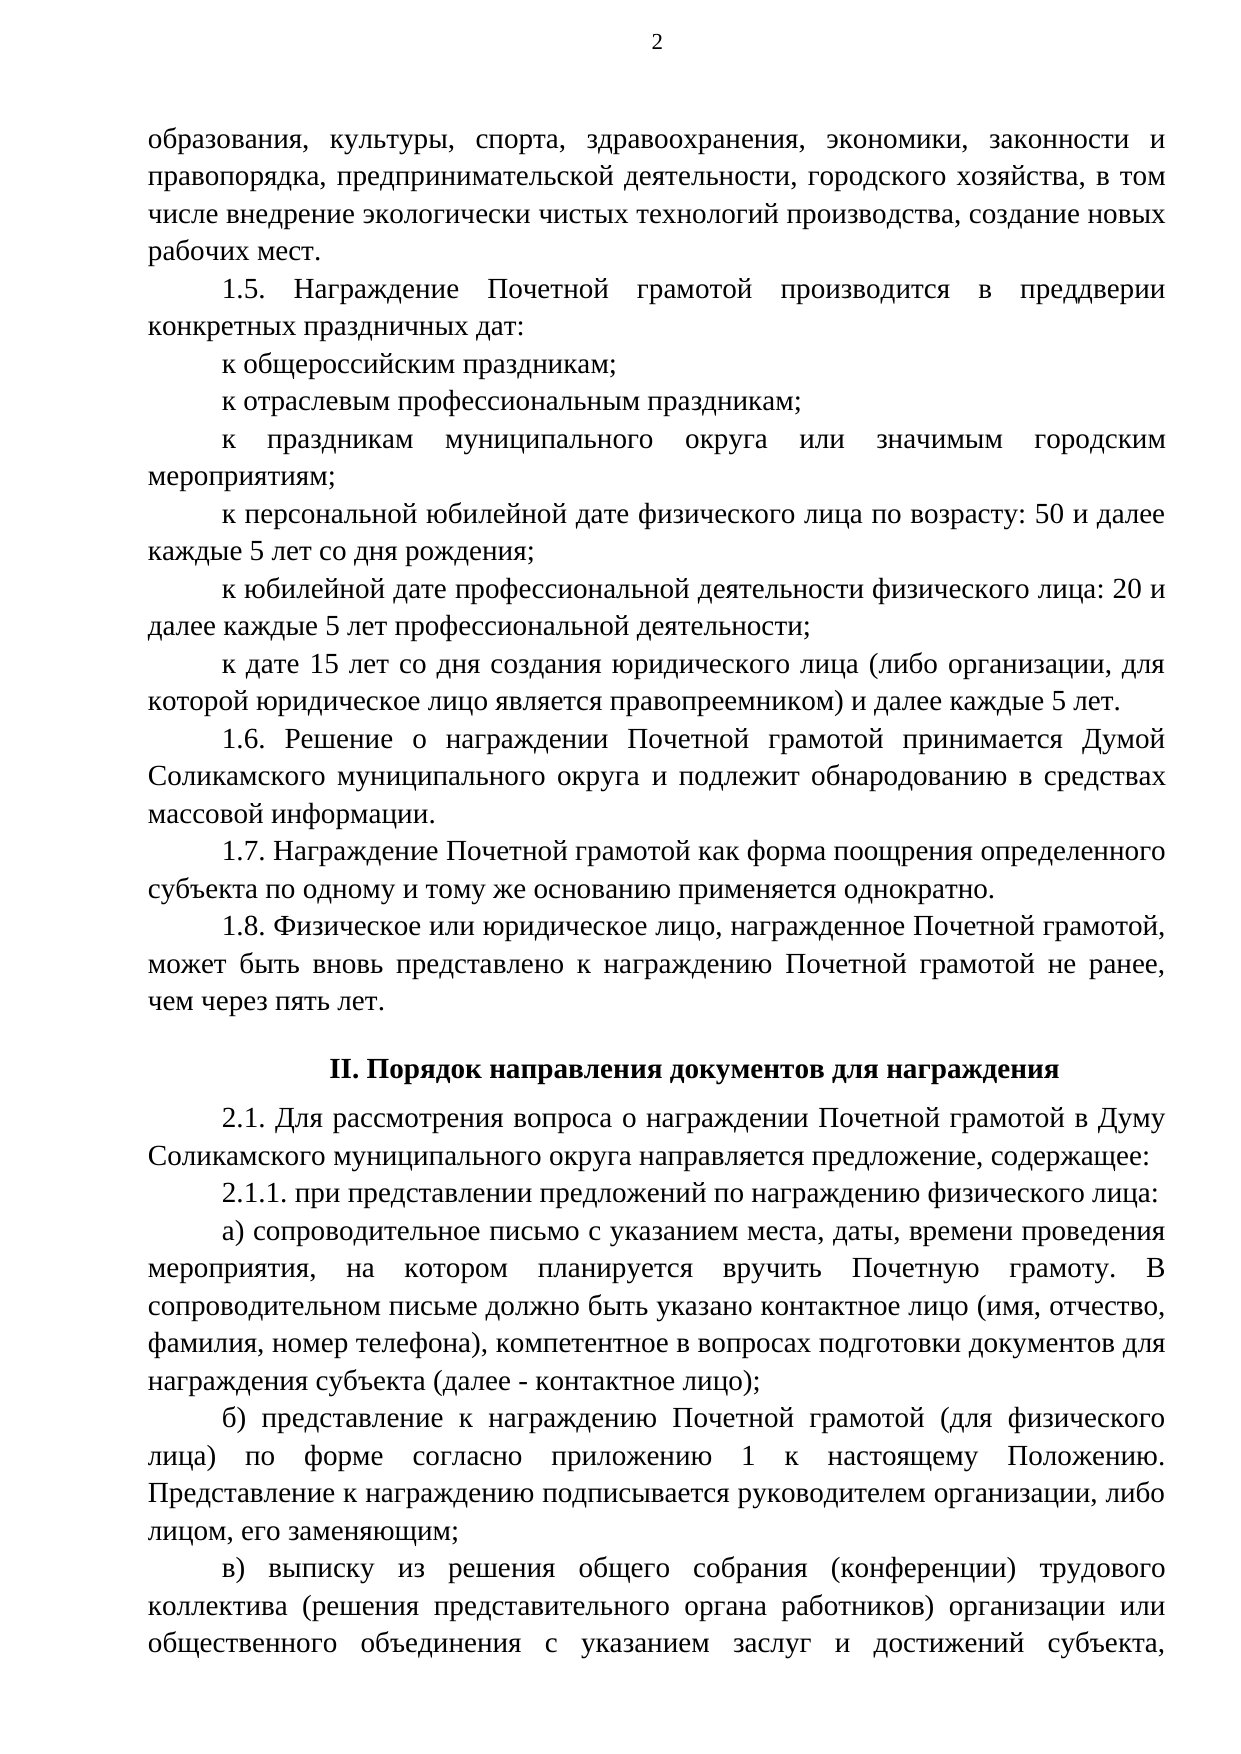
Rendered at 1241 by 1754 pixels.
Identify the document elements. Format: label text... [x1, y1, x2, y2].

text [148, 118, 1166, 268]
text к праздникам муниципального округа или значимым городским мероприятиям; [148, 418, 1166, 493]
text 1.5. Награждение Почетной грамотой производится в преддверии конкретных праздничных дат: [148, 268, 1166, 343]
text 2.1.1. при представлении предложений по награждению физического лица: [148, 1173, 1166, 1210]
text 1.7. Награждение Почетной грамотой как форма поощрения определенного субъекта по одному и тому же основанию применяется однократно. [148, 831, 1166, 906]
text к юбилейной дате профессиональной деятельности физического лица: 20 и далее каждые 5 лет профессиональной деятельности; [148, 568, 1166, 643]
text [148, 1548, 1166, 1660]
text к отраслевым профессиональным праздникам; [148, 381, 1166, 418]
text 1.6. Решение о награждении Почетной грамотой принимается Думой Соликамского муниципального округа и подлежит обнародованию в средствах массовой информации. [148, 718, 1166, 831]
text к общероссийским праздникам; [148, 343, 1166, 381]
text II. Порядок направления документов для награждения [148, 1052, 1166, 1085]
text 1.8. Физическое или юридическое лицо, награжденное Почетной грамотой, может быть вновь представлено к награждению Почетной грамотой не ранее, чем через пять лет. [148, 906, 1166, 1018]
text б) представление к награждению Почетной грамотой (для физического лица) по форме согласно приложению 1 к настоящему Положению. Представление к награждению подписывается руководителем организации, либо лицом, его заменяющим; [148, 1398, 1166, 1548]
text а) сопроводительное письмо с указанием места, даты, времени проведения мероприятия, на котором планируется вручить Почетную грамоту. В сопроводительном письме должно быть указано контактное лицо (имя, отчество, фамилия, номер телефона), компетентное в вопросах подготовки документов для награждения субъекта (далее - контактное лицо); [148, 1210, 1166, 1398]
text 2.1. Для рассмотрения вопроса о награждении Почетной грамотой в Думу Соликамского муниципального округа направляется предложение, содержащее: [148, 1098, 1166, 1173]
text к персональной юбилейной дате физического лица по возрасту: 50 и далее каждые 5 лет со дня рождения; [148, 493, 1166, 568]
text к дате 15 лет со дня создания юридического лица (либо организации, для которой юридическое лицо является правопреемником) и далее каждые 5 лет. [148, 643, 1166, 718]
